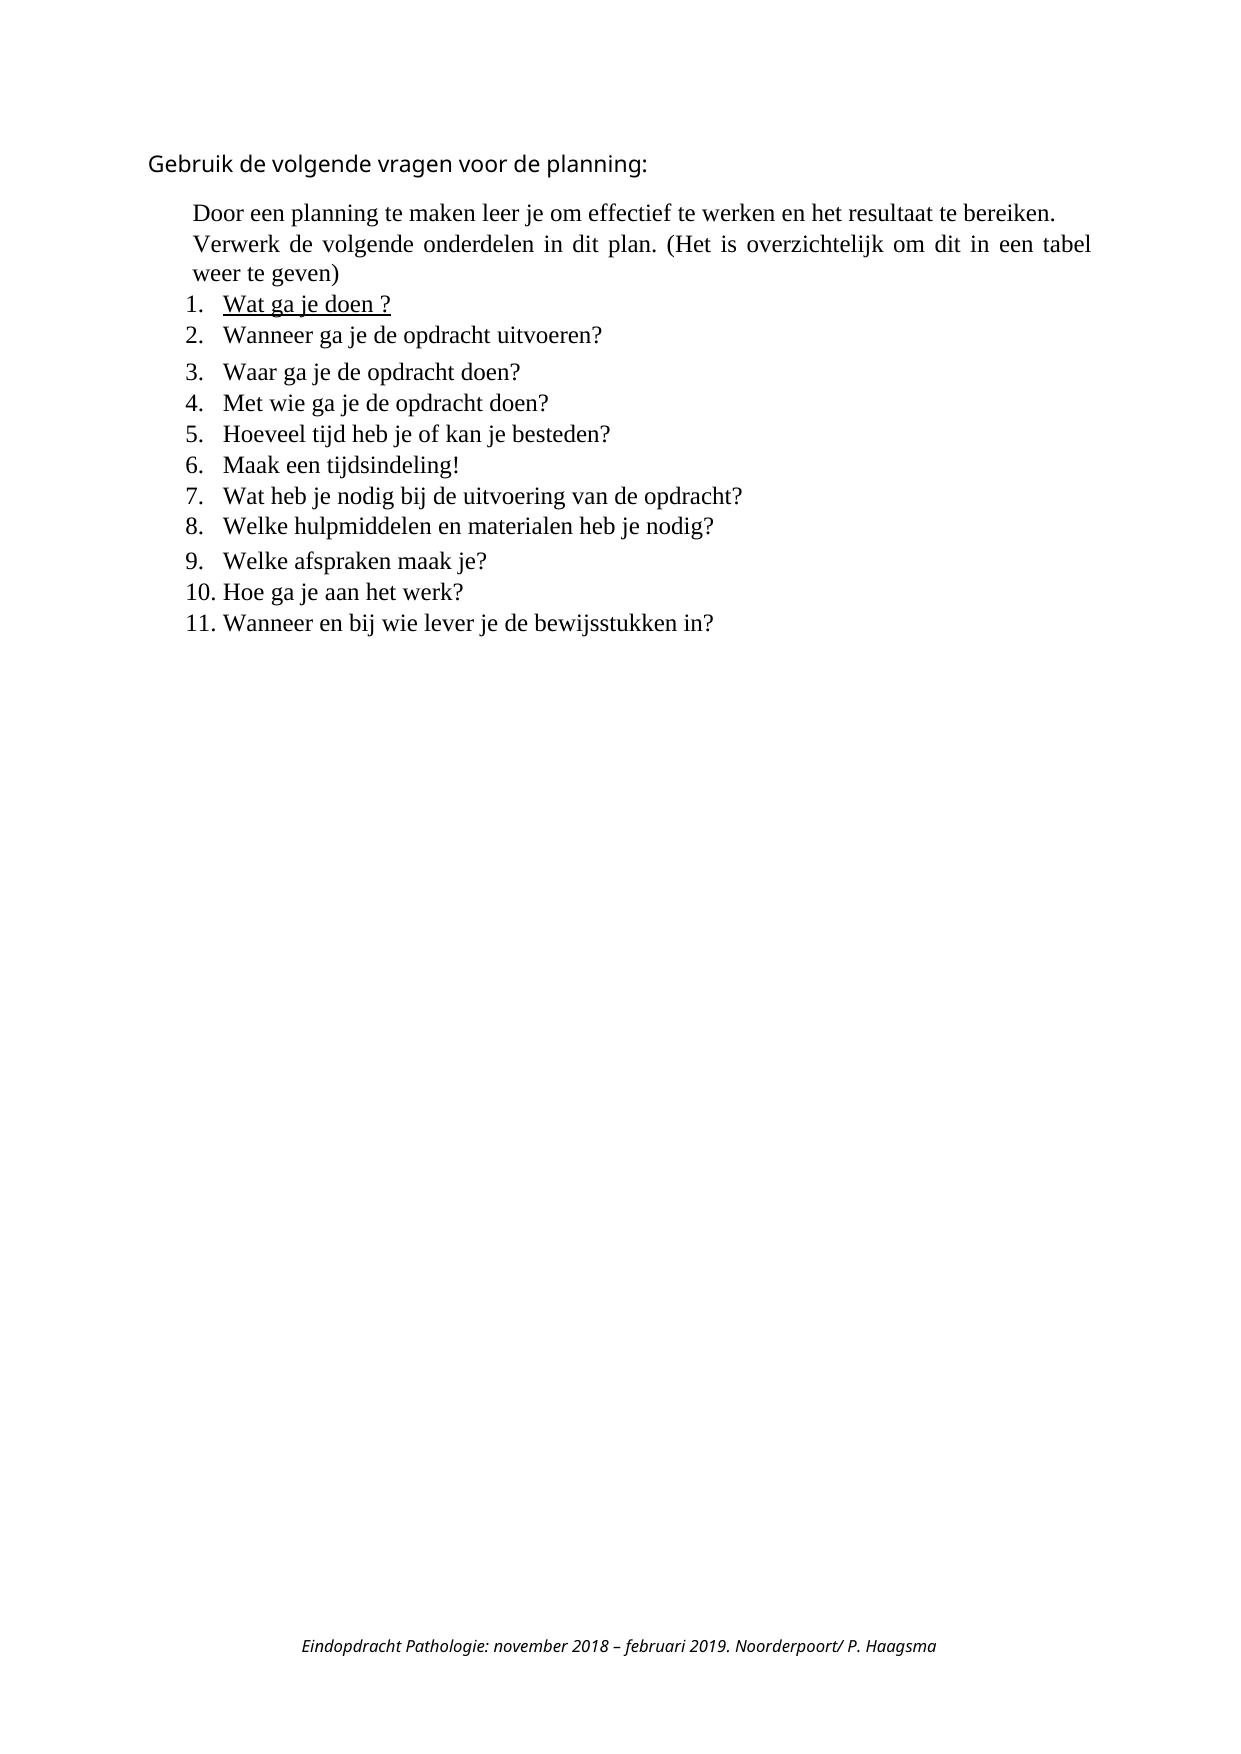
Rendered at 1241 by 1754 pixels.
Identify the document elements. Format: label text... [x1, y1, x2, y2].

list Wanneer en bij wie lever je de bewijsstukken in? [185, 608, 754, 636]
text Gebruik de volgende vragen voor de planning: [148, 148, 1093, 179]
list Waar ga je de opdracht doen? [185, 357, 1093, 386]
list Hoeveel tijd heb je of kan je besteden? [185, 419, 1093, 448]
text Door een planning te maken leer je om effectief te werken en het resultaat te bereiken. [192, 198, 1093, 227]
text Verwerk de volgende onderdelen in dit plan. (Het is overzichtelijk om dit in een tabel weer te geven) [192, 229, 1093, 287]
list Wat heb je nodig bij de uitvoering van de opdracht? [185, 481, 1093, 509]
subtitle Wat ga je doen ? [185, 289, 1093, 318]
list Welke afspraken maak je? [185, 546, 1093, 575]
list Wanneer ga je de opdracht uitvoeren? [185, 320, 1093, 349]
list Maak een tijdsindeling! [185, 450, 1093, 479]
list Hoe ga je aan het werk? [185, 577, 1093, 606]
list Welke hulpmiddelen en materialen heb je nodig? [185, 511, 1093, 540]
list Met wie ga je de opdracht doen? [185, 388, 1093, 417]
